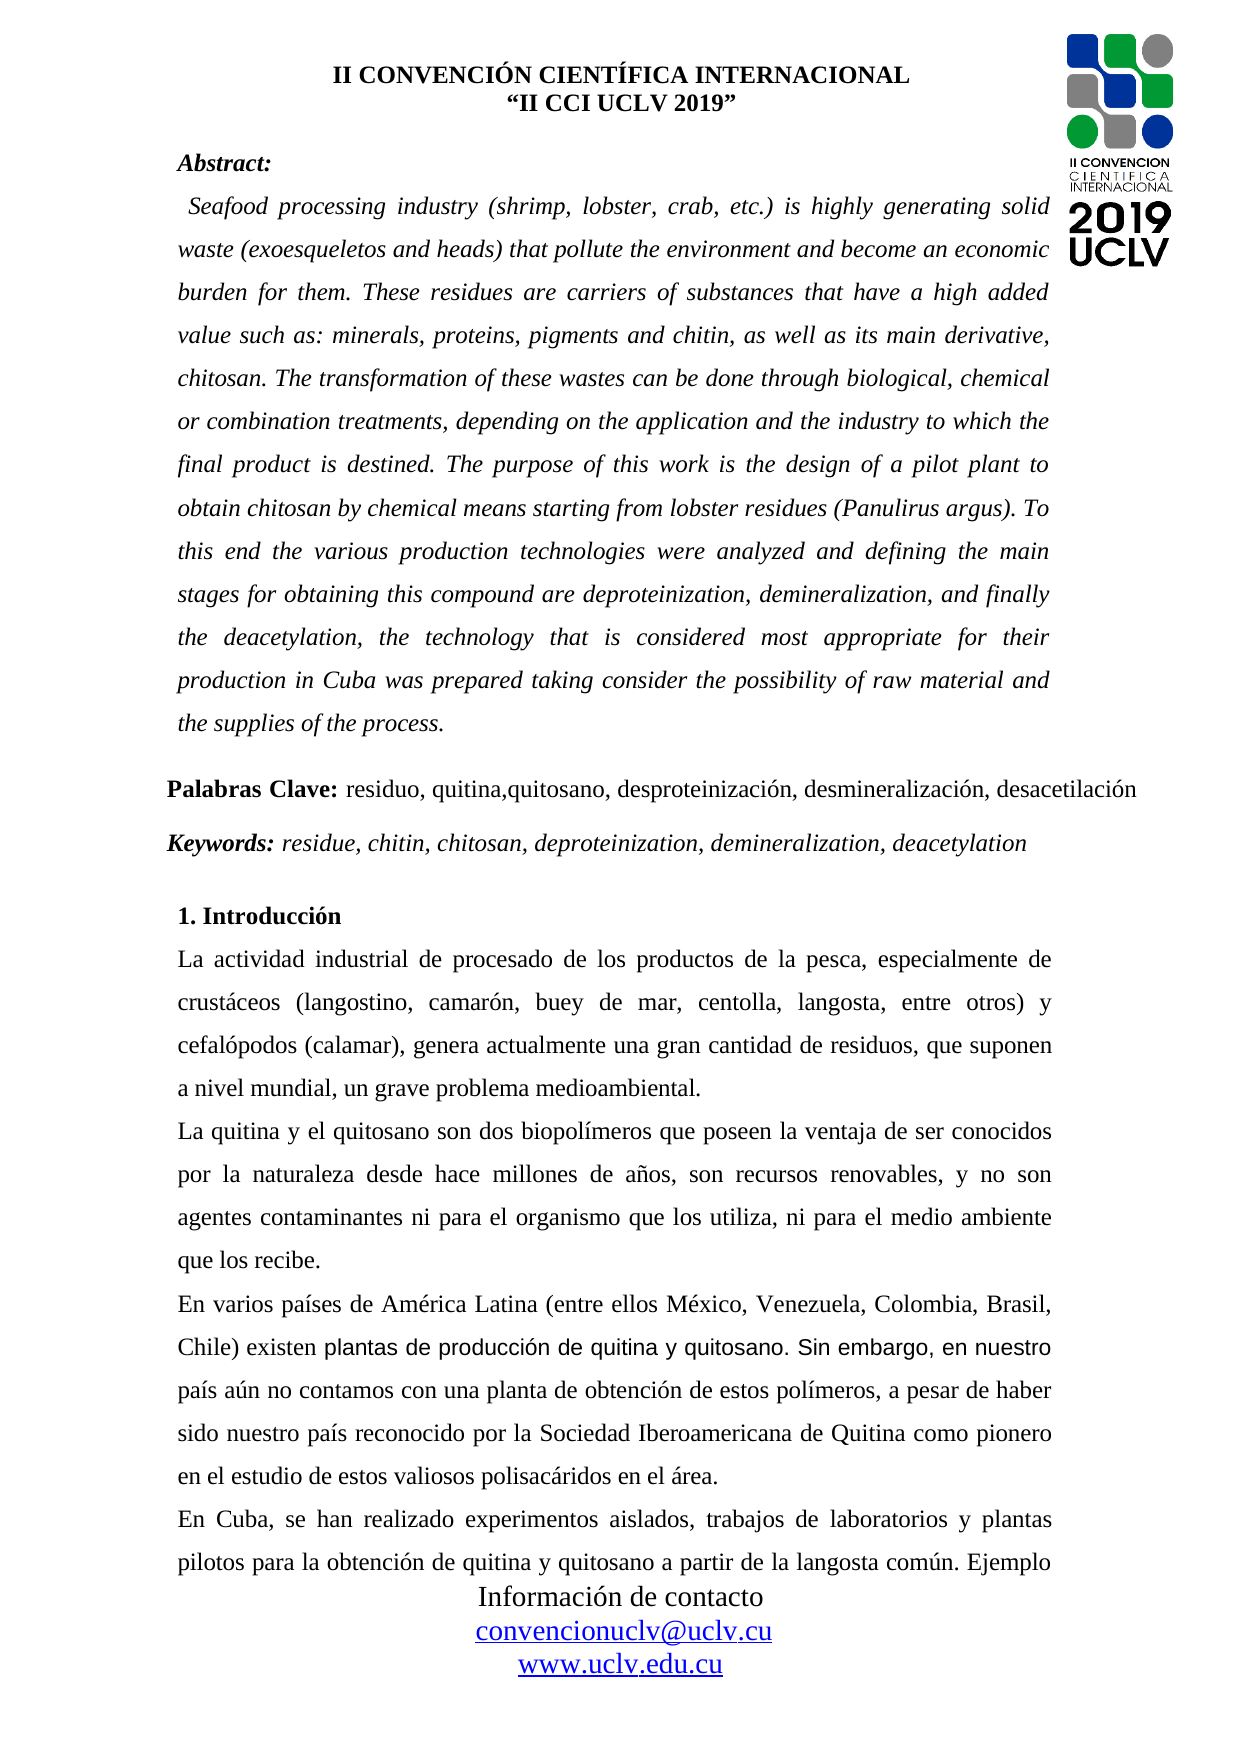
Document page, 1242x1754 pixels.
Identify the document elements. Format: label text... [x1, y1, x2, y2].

text Seafood processing industry (shrimp, lobster, crab, etc.) is highly generating solid waste (exoesqueletos and heads) that pollute the environment and become an economic burden for them. These residues are carriers of substances that have a high added value such as: minerals, proteins, pigments and chitin, as well as its main derivative, chitosan. The transformation of these wastes can be done through biological, chemical or combination treatments, depending on the application and the industry to which the final product is destined. The purpose of this work is the design of a pilot plant to obtain chitosan by chemical means starting from lobster residues (Panulirus argus). To this end the various production technologies were analyzed and defining the main stages for obtaining this compound are deproteinization, demineralization, and finally the deacetylation, the technology that is considered most appropriate for their production in Cuba was prepared taking consider the possibility of raw material and the supplies of the process. [177, 191, 1053, 737]
text La quitina y el quitosano son dos biopolímeros que poseen la ventaja de ser conocidos por la naturaleza desde hace millones de años, son recursos renovables, y no son agentes contaminantes ni para el organismo que los utiliza, ni para el medio ambiente que los recibe. [177, 1116, 1053, 1274]
text La actividad industrial de procesado de los productos de la pesca, especialmente de crustáceos (langostino, camarón, buey de mar, centolla, langosta, entre otros) y cefalópodos (calamar), genera actualmente una gran cantidad de residuos, que suponen a nivel mundial, un grave problema medioambiental. [177, 944, 1053, 1102]
text Keywords: residue, chitin, chitosan, deproteinization, demineralization, deacetylation [167, 828, 1194, 857]
text Palabras Clave: residuo, quitina,quitosano, desproteinización, desmineralización, desacetilación [167, 774, 1194, 803]
text 1. Introducción [177, 901, 348, 930]
picture [1061, 31, 1182, 275]
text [177, 1504, 1053, 1576]
text En varios países de América Latina (entre ellos México, Venezuela, Colombia, Brasil, Chile) existen plantas de producción de quitina y quitosano. Sin embargo, en nuestro país aún no contamos con una planta de obtención de estos polímeros, a pesar de haber sido nuestro país reconocido por la Sociedad Iberoamericana de Quitina como pionero en el estudio de estos valiosos polisacáridos en el área. [177, 1289, 1053, 1490]
text Abstract: [177, 148, 1070, 176]
